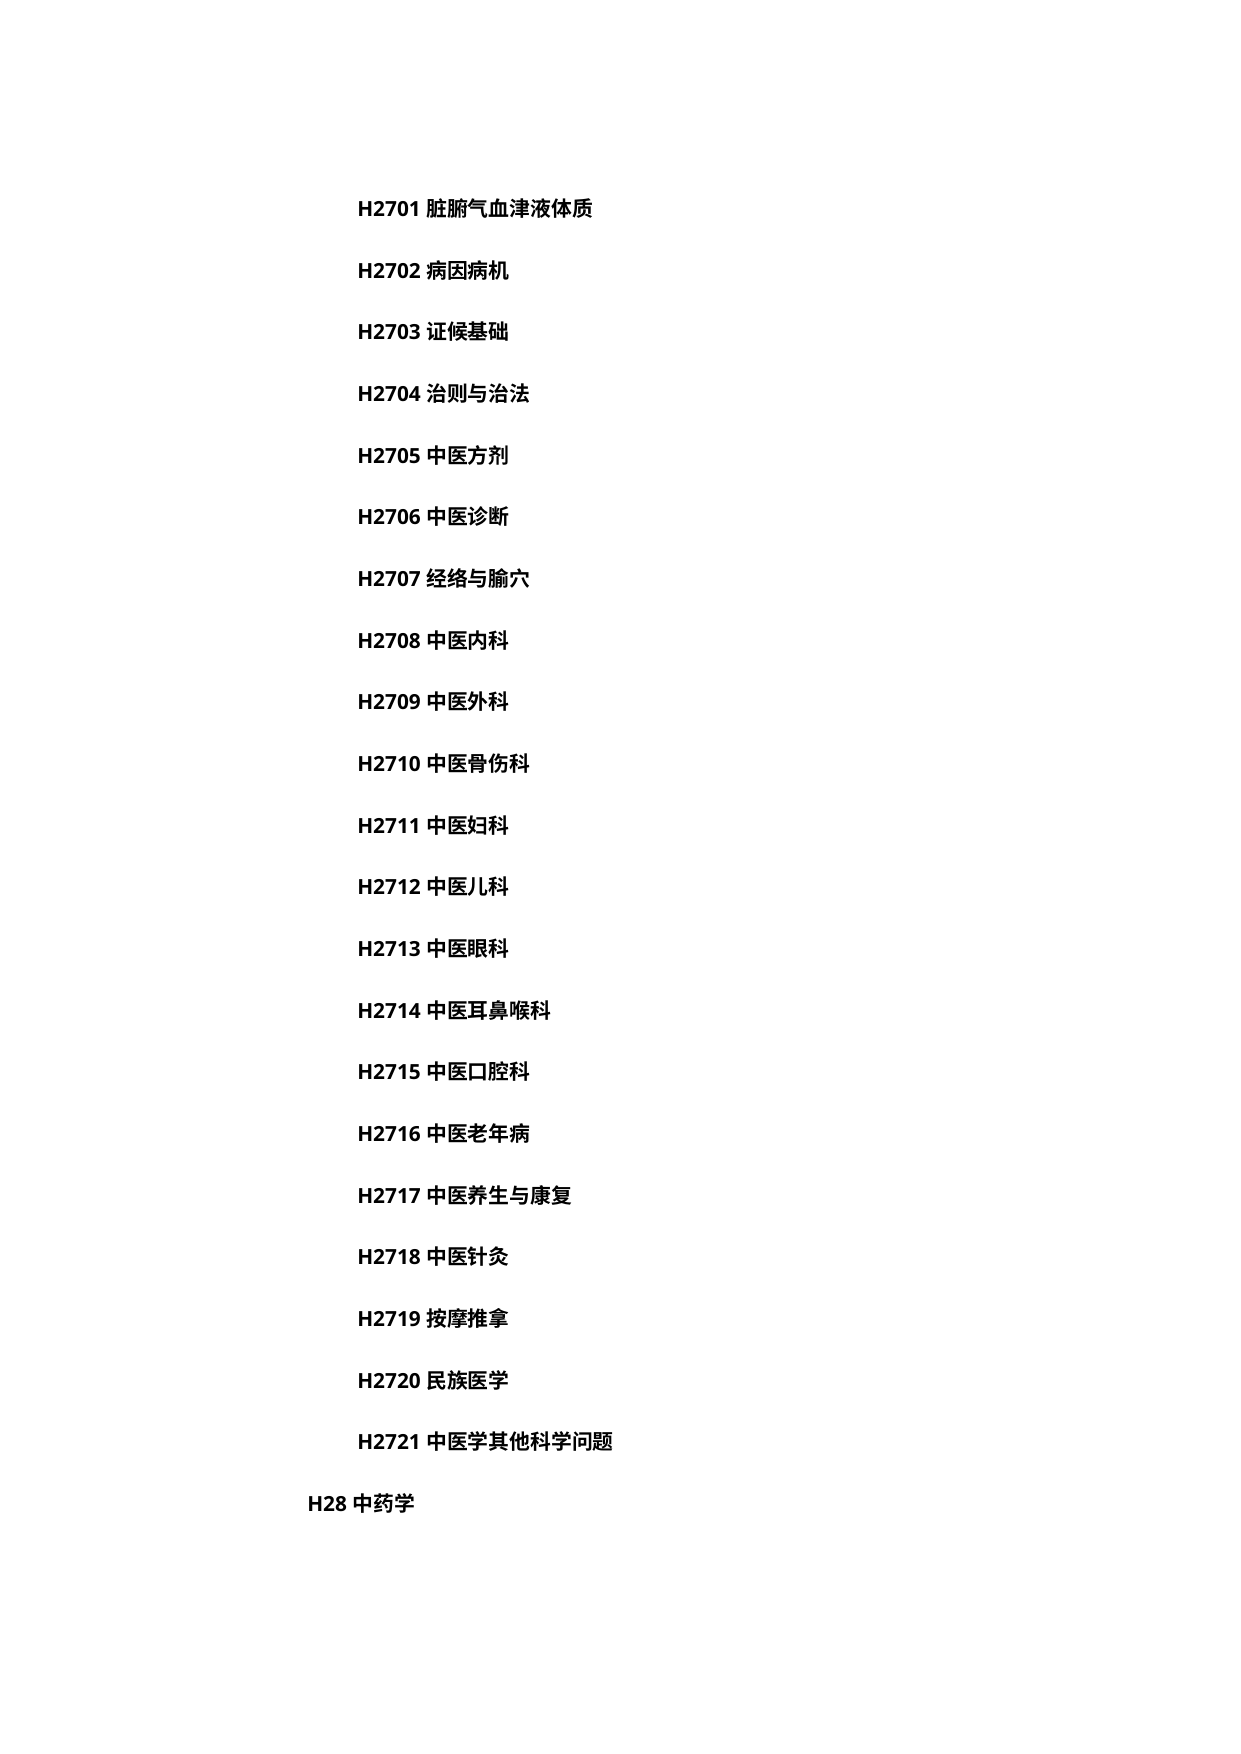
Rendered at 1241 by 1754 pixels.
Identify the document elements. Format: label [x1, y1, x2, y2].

table_header [282, 162, 969, 1548]
